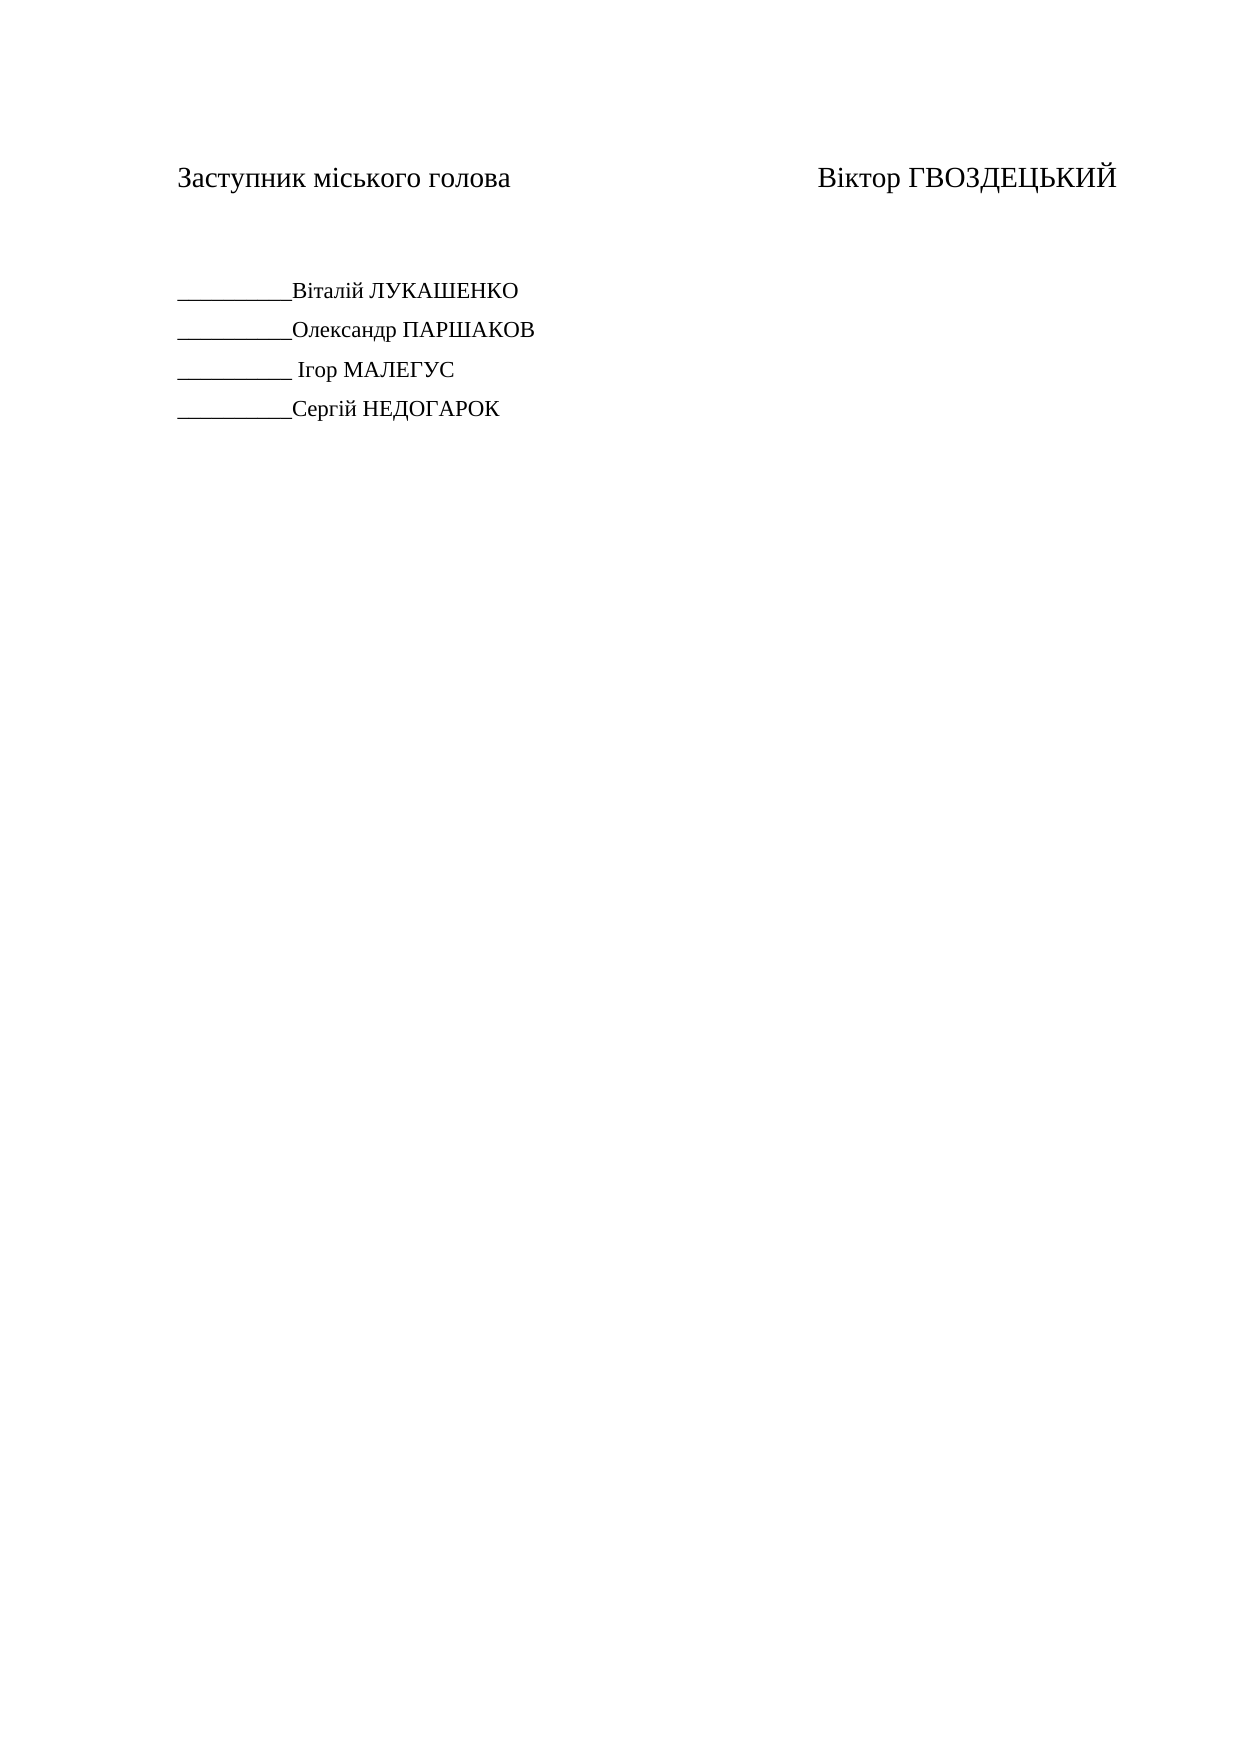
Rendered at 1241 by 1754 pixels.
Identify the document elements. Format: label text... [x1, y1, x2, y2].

text __________Сергій НЕДОГАРОК [177, 396, 1152, 422]
text __________Олександр ПАРШАКОВ [177, 317, 1152, 343]
list Заступник міського голова Віктор ГВОЗДЕЦЬКИЙ [162, 160, 1152, 193]
text __________ Ігор МАЛЕГУС [177, 356, 1152, 382]
text __________Віталій ЛУКАШЕНКО [177, 277, 1152, 303]
